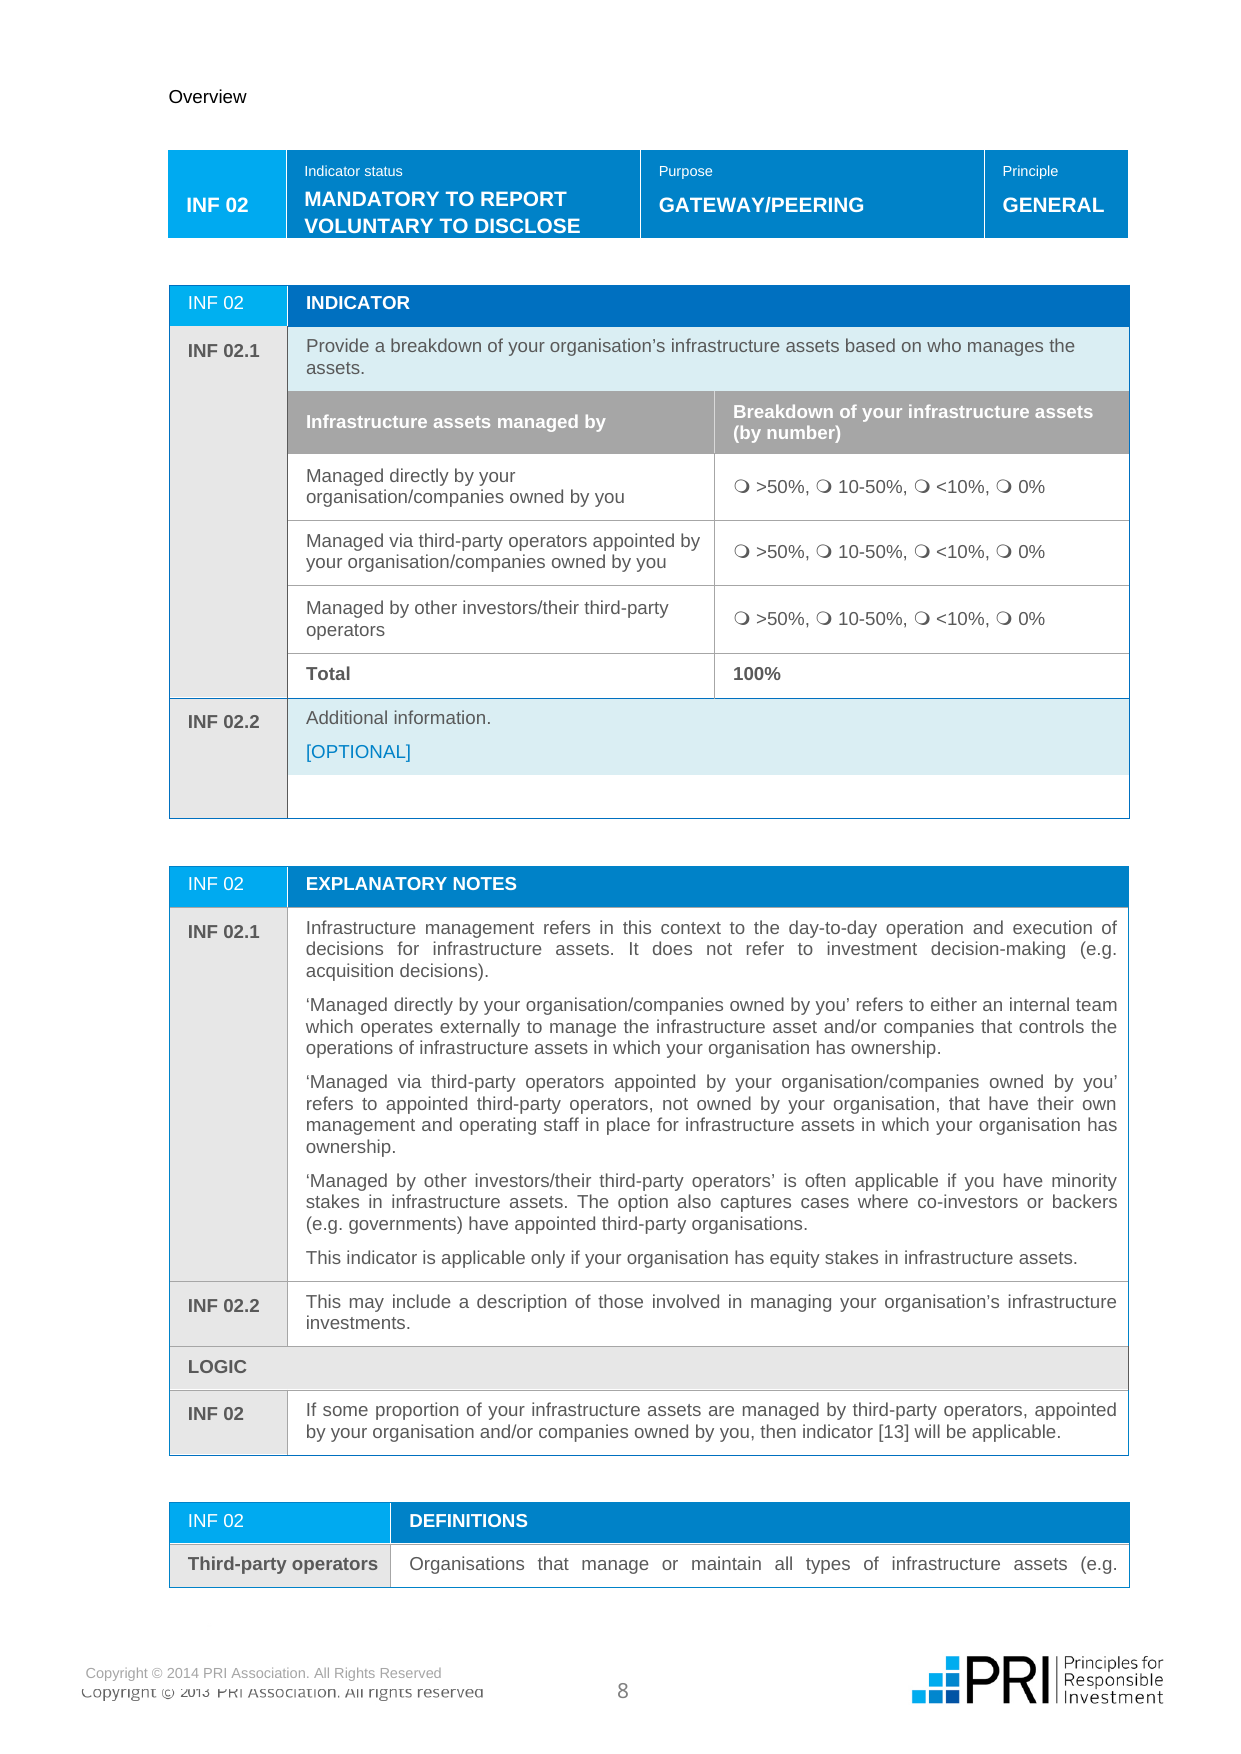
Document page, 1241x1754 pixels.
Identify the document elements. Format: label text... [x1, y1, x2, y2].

table_cell Provide a breakdown of your organisation’s infrastructure assets based on who manages the assets. [288, 327, 1129, 391]
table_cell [170, 1545, 390, 1587]
table_cell GATEWAY/PEERING [641, 186, 984, 238]
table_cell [391, 1545, 1129, 1587]
table_header INDICATOR [288, 286, 1129, 326]
table_cell Managed by other investors/their third-party operators [288, 586, 714, 652]
table_cell 100% [715, 654, 1129, 697]
table_cell >50%, 10-50%, <10%, 0% [715, 454, 1129, 520]
table_cell Additional information. [Optional] [288, 699, 1129, 775]
table_cell INF 02.2 [170, 699, 287, 818]
table_cell Breakdown of your infrastructure assets (by number) [715, 391, 1129, 453]
table_cell Infrastructure management refers in this context to the day-to-day operation and execution of decisions for infrastructure assets. It does not refer to investment decision-making (e.g. acquisition decisions). ‘Managed directly by your organisation/companies owned by you’ refers to either an internal team which operates externally to manage the infrastructure asset and/or companies that controls the operations of infrastructure assets in which your organisation has ownership. ‘Managed via third-party operators appointed by your organisation/companies owned by you’ refers to appointed third-party operators, not owned by your organisation, that have their own management and operating staff in place for infrastructure assets in which your organisation has ownership. ‘Managed by other investors/their third-party operators’ is often applicable if you have minority stakes in infrastructure assets. The option also captures cases where co-investors or backers (e.g. governments) have appointed third-party organisations. This indicator is applicable only if your organisation has equity stakes in infrastructure assets. [288, 908, 1128, 1281]
table_cell GENERAL [985, 186, 1128, 238]
table_header INF 02 [170, 286, 287, 326]
table_cell INF 02.2 [170, 1282, 287, 1346]
table_header EXPLANATORY NOTES [288, 867, 1128, 907]
table_cell MANDATORY TO REPORT VOLUNTARY TO DISCLOSE [287, 186, 640, 238]
table_cell INF 02 [170, 1391, 287, 1454]
table_cell Total [288, 654, 714, 697]
table_cell LOGIC [170, 1347, 1128, 1389]
table_header [168, 150, 286, 186]
picture [405, 744, 409, 759]
table_cell INF 02.1 [170, 908, 287, 1281]
table_cell INF 02.1 [170, 326, 287, 391]
table_header Principle [985, 150, 1128, 186]
table_header INF 02 [170, 1503, 390, 1543]
table_cell Infrastructure assets managed by [288, 391, 714, 453]
table_cell [170, 391, 287, 697]
table_cell >50%, 10-50%, <10%, 0% [715, 521, 1129, 585]
table_header Purpose [641, 150, 984, 186]
table_cell Managed via third-party operators appointed by your organisation/companies owned by you [288, 521, 714, 585]
table_cell This may include a description of those involved in managing your organisation’s infrastructure investments. [288, 1282, 1128, 1346]
table_cell >50%, 10-50%, <10%, 0% [715, 586, 1129, 652]
table_header Indicator status [287, 150, 640, 186]
table_header INF 02 [170, 867, 287, 907]
table_cell [288, 775, 1129, 818]
table_cell Managed directly by your organisation/companies owned by you [288, 454, 714, 520]
table_cell If some proportion of your infrastructure assets are managed by third-party operators, appointed by your organisation and/or companies owned by you, then indicator [13] will be applicable. [288, 1391, 1128, 1454]
table_header DEFINITIONS [391, 1503, 1129, 1543]
picture [0, 1560, 1241, 1754]
table_cell INF 02 [168, 186, 286, 238]
